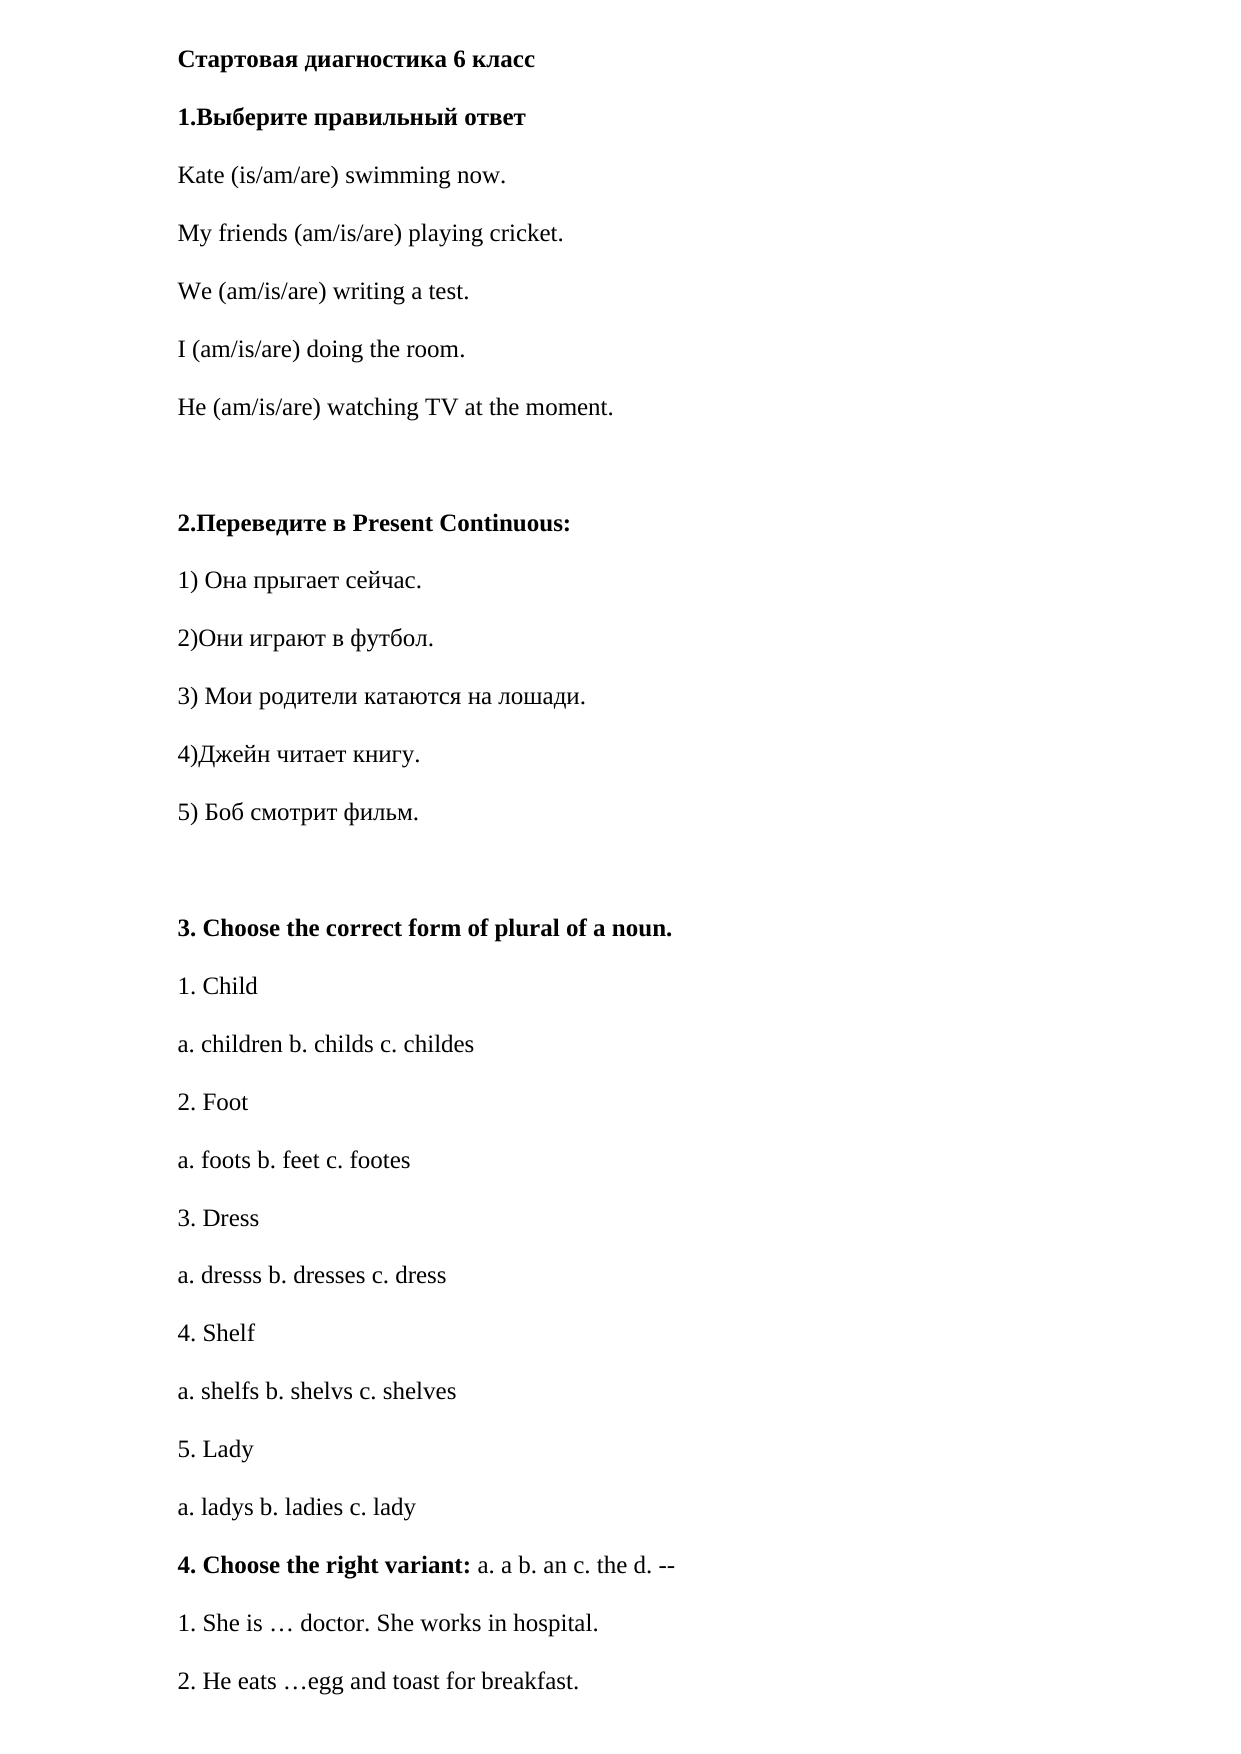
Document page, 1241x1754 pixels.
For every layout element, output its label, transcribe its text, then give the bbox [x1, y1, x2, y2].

text 2. He eats …egg and toast for breakfast. [177, 1666, 1152, 1695]
text 5) Боб смотрит фильм. [177, 797, 1152, 826]
text We (am/is/are) writing a test. [177, 276, 1152, 305]
text 1.Выберите правильный ответ [177, 102, 1152, 131]
text 3. Choose the correct form of plural of a noun. [177, 913, 1152, 942]
text 3. Dress [177, 1203, 1152, 1231]
text 1. Child [177, 971, 1152, 1000]
text 2.Переведите в Present Continuous: [177, 508, 1152, 536]
text 5. Lady [177, 1434, 1152, 1463]
text I (am/is/are) doing the room. [177, 334, 1152, 363]
text 4)Джейн читает книгу. [177, 739, 1152, 768]
text 2)Они играют в футбол. [177, 623, 1152, 652]
text 2. Foot [177, 1087, 1152, 1116]
text 4. Choose the right variant: a. a b. an c. the d. -- [177, 1550, 1152, 1579]
text He (am/is/are) watching TV at the moment. [177, 392, 1152, 421]
text a. shelfs b. shelvs c. shelves [177, 1376, 1152, 1405]
text 1) Она прыгает сейчас. [177, 566, 1152, 594]
text Kate (is/am/are) swimming now. [177, 160, 1152, 189]
text a. ladys b. ladies c. lady [177, 1492, 1152, 1521]
text Стартовая диагностика 6 класс [177, 44, 1152, 73]
text My friends (am/is/are) playing cricket. [177, 218, 1152, 247]
text 3) Мои родители катаются на лошади. [177, 681, 1152, 710]
text a. foots b. feet c. footes [177, 1145, 1152, 1173]
text a. children b. childs c. childes [177, 1029, 1152, 1058]
text 1. She is … doctor. She works in hospital. [177, 1608, 1152, 1637]
text a. dresss b. dresses c. dress [177, 1261, 1152, 1289]
text 4. Shelf [177, 1318, 1152, 1347]
